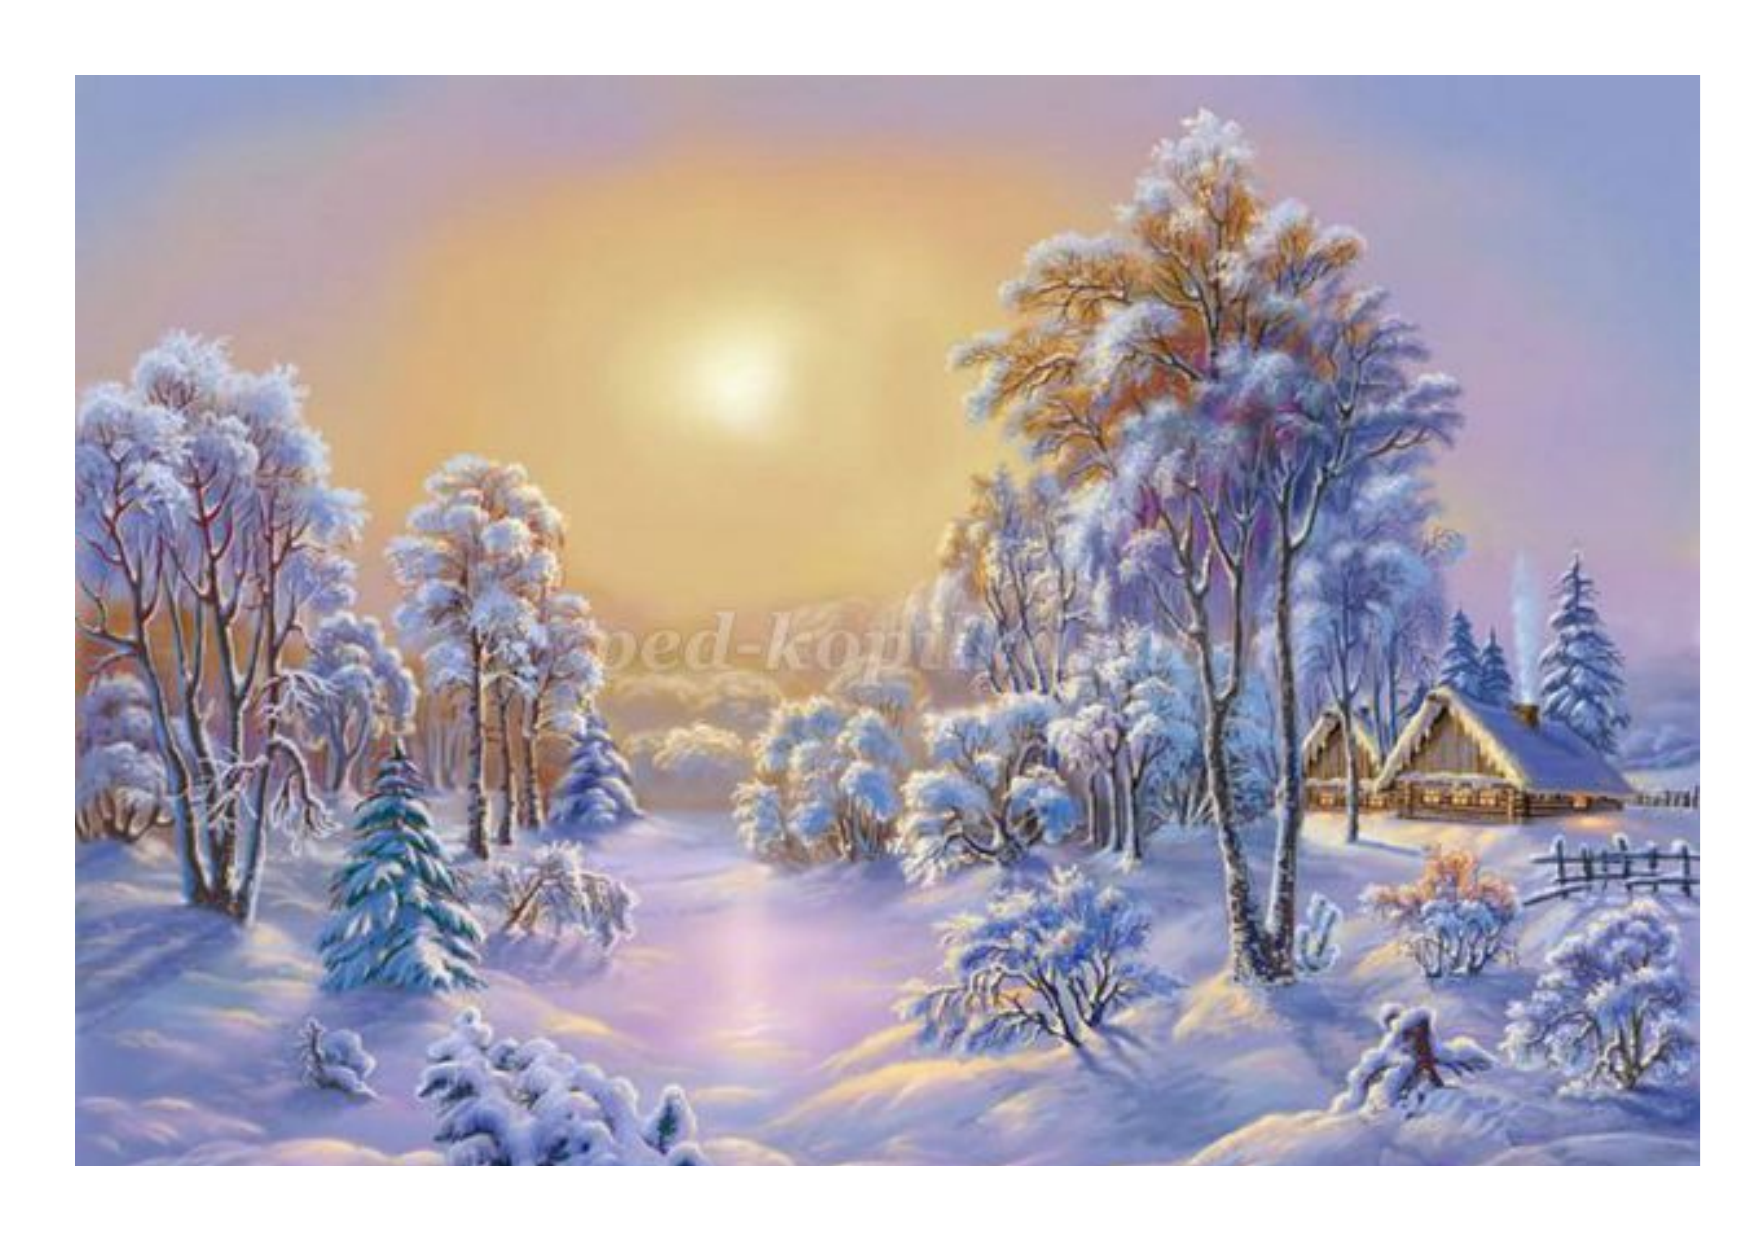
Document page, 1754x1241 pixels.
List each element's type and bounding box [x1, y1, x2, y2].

picture [75, 75, 1701, 1166]
